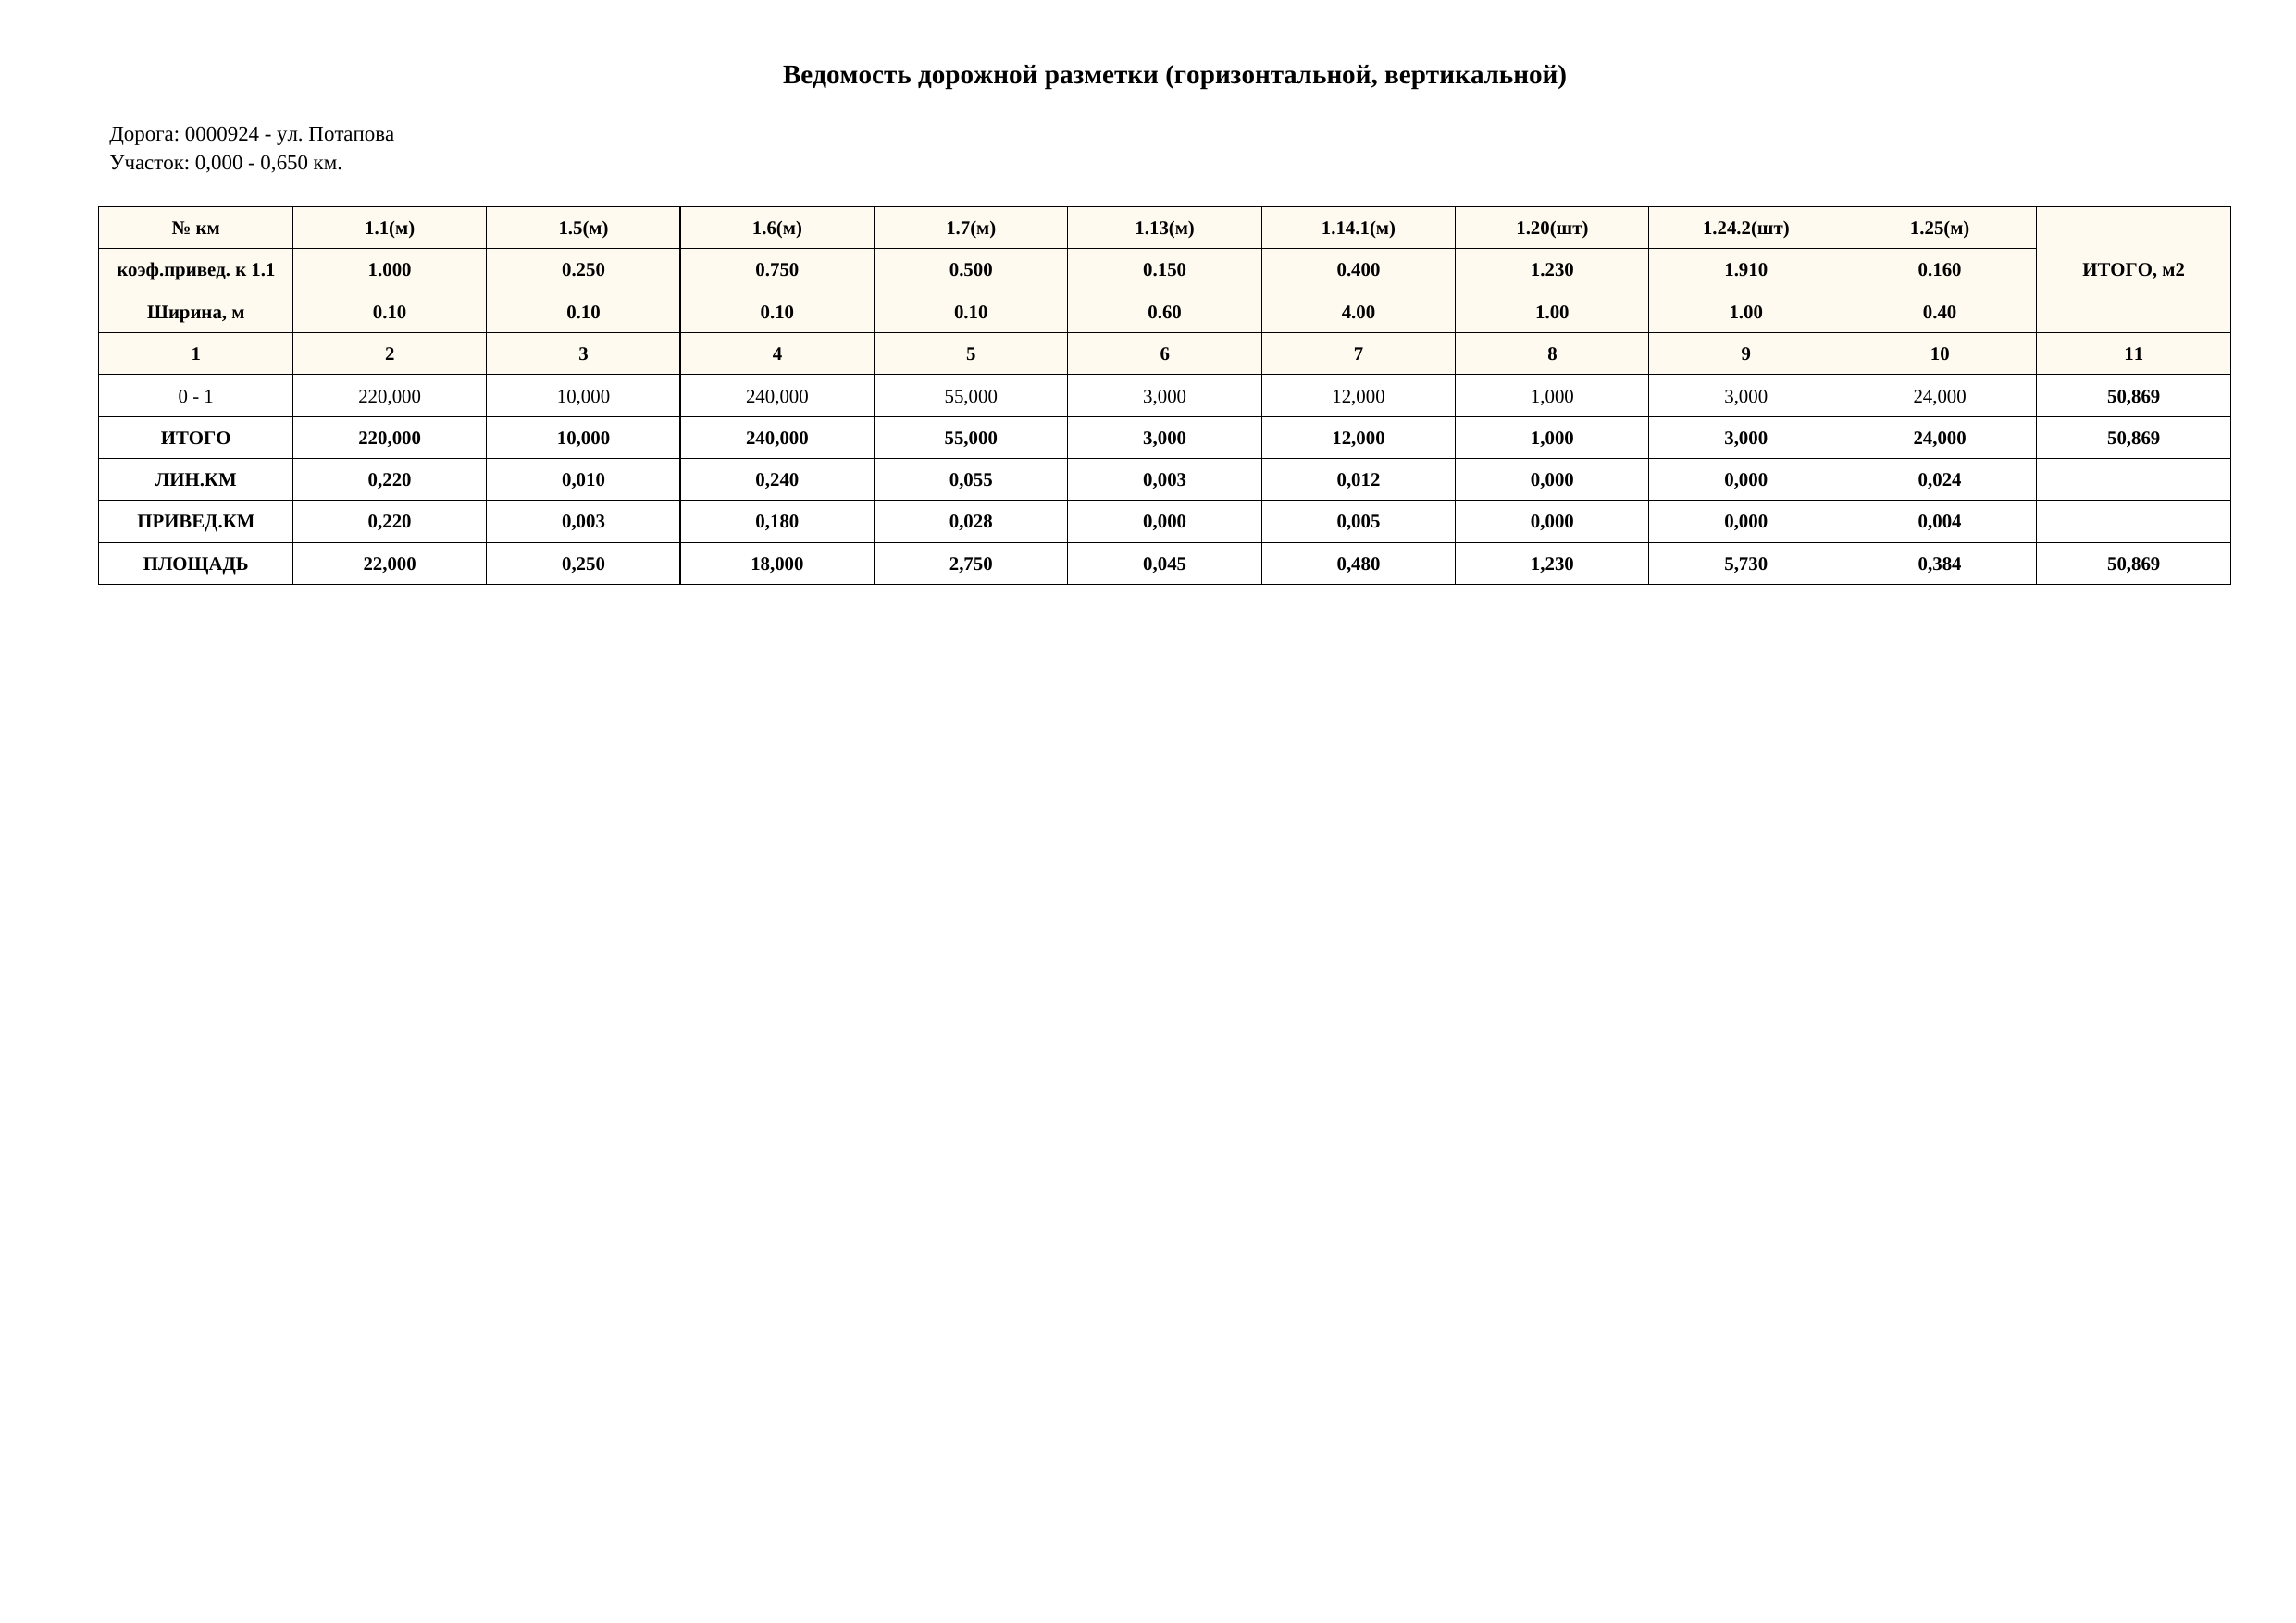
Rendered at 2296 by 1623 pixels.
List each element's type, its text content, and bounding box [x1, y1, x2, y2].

table_cell 0.400 [1262, 249, 1455, 291]
table_cell 0.10 [293, 291, 486, 332]
table_cell [2037, 501, 2230, 542]
table_cell 5,730 [1649, 543, 1843, 584]
table_cell 50,869 [2037, 375, 2230, 415]
table_cell 1.00 [1456, 291, 1648, 332]
table_cell 8 [1456, 333, 1648, 374]
table_cell 220,000 [293, 375, 486, 415]
table_cell [2037, 459, 2230, 500]
table_cell 9 [1649, 333, 1843, 374]
table_cell 1,230 [1456, 543, 1648, 584]
table_cell ИТОГО [99, 417, 292, 458]
table_cell 0,000 [1068, 501, 1261, 542]
table_cell 0,000 [1649, 501, 1843, 542]
table_header 1.13(м) [1068, 207, 1261, 248]
table_cell 0 - 1 [99, 375, 292, 415]
table_cell 0,000 [1456, 459, 1648, 500]
table_cell 0,250 [487, 543, 679, 584]
table_cell 0,005 [1262, 501, 1455, 542]
table_cell 7 [1262, 333, 1455, 374]
table_cell 24,000 [1843, 375, 2036, 415]
table_cell 0,000 [1456, 501, 1648, 542]
table_cell 4.00 [1262, 291, 1455, 332]
text Участок: 0,000 - 0,650 км. [109, 150, 2240, 174]
table_cell 1,000 [1456, 417, 1648, 458]
table_cell 0,028 [875, 501, 1067, 542]
table_header 1.7(м) [875, 207, 1067, 248]
table_header 1.5(м) [487, 207, 679, 248]
table_cell 220,000 [293, 417, 486, 458]
table_cell 0.60 [1068, 291, 1261, 332]
table_cell ЛИН.КМ [99, 459, 292, 500]
table_cell 0,004 [1843, 501, 2036, 542]
table_cell 0,024 [1843, 459, 2036, 500]
table_cell 3,000 [1068, 375, 1261, 415]
table_cell 0,480 [1262, 543, 1455, 584]
table_cell 0,003 [487, 501, 679, 542]
table_cell 0,220 [293, 501, 486, 542]
table_cell 240,000 [681, 417, 874, 458]
table_cell 0.10 [875, 291, 1067, 332]
table_header ИТОГО, м2 [2037, 207, 2230, 332]
table_cell 0.750 [681, 249, 874, 291]
table_cell 3,000 [1649, 375, 1843, 415]
table_cell 12,000 [1262, 375, 1455, 415]
table_cell 0.250 [487, 249, 679, 291]
table_cell Ширина, м [99, 291, 292, 332]
table_cell 0.160 [1843, 249, 2036, 291]
table_header 1.25(м) [1843, 207, 2036, 248]
table_cell 1,000 [1456, 375, 1648, 415]
table_cell 3 [487, 333, 679, 374]
table_cell 1.910 [1649, 249, 1843, 291]
table_cell коэф.привед. к 1.1 [99, 249, 292, 291]
table_cell 10 [1843, 333, 2036, 374]
table_cell 0.40 [1843, 291, 2036, 332]
table_cell 0,055 [875, 459, 1067, 500]
table_header № км [99, 207, 292, 248]
table_cell 0.150 [1068, 249, 1261, 291]
table_cell 24,000 [1843, 417, 2036, 458]
table_cell 0,240 [681, 459, 874, 500]
table_cell 0,010 [487, 459, 679, 500]
table_cell 0,180 [681, 501, 874, 542]
table_cell 0,003 [1068, 459, 1261, 500]
table_cell 3,000 [1649, 417, 1843, 458]
table_cell 55,000 [875, 375, 1067, 415]
table_cell ПРИВЕД.КМ [99, 501, 292, 542]
table_cell 5 [875, 333, 1067, 374]
table_cell 1.230 [1456, 249, 1648, 291]
table_cell 12,000 [1262, 417, 1455, 458]
table_cell 2 [293, 333, 486, 374]
table_cell 11 [2037, 333, 2230, 374]
table_cell 1 [99, 333, 292, 374]
table_header 1.24.2(шт) [1649, 207, 1843, 248]
text Ведомость дорожной разметки (горизонтальной, вертикальной) [109, 58, 2240, 90]
table_cell 240,000 [681, 375, 874, 415]
table_cell 0,045 [1068, 543, 1261, 584]
table_cell 10,000 [487, 417, 679, 458]
table_cell 55,000 [875, 417, 1067, 458]
table_cell 0,000 [1649, 459, 1843, 500]
table_cell 18,000 [681, 543, 874, 584]
table_cell 3,000 [1068, 417, 1261, 458]
table_header 1.6(м) [681, 207, 874, 248]
text Дорога: 0000924 - ул. Потапова [109, 121, 2240, 146]
table_cell 4 [681, 333, 874, 374]
table_cell 1.000 [293, 249, 486, 291]
table_cell 1.00 [1649, 291, 1843, 332]
table_header 1.14.1(м) [1262, 207, 1455, 248]
table_cell ПЛОЩАДЬ [99, 543, 292, 584]
table_header 1.1(м) [293, 207, 486, 248]
table_cell 22,000 [293, 543, 486, 584]
table_cell 50,869 [2037, 543, 2230, 584]
table_header 1.20(шт) [1456, 207, 1648, 248]
table_cell 6 [1068, 333, 1261, 374]
table_cell 0,220 [293, 459, 486, 500]
table_cell 10,000 [487, 375, 679, 415]
table_cell 2,750 [875, 543, 1067, 584]
table_cell 0.10 [681, 291, 874, 332]
table_cell 0,384 [1843, 543, 2036, 584]
table_cell 50,869 [2037, 417, 2230, 458]
table_cell 0.10 [487, 291, 679, 332]
table_cell 0,012 [1262, 459, 1455, 500]
table_cell 0.500 [875, 249, 1067, 291]
